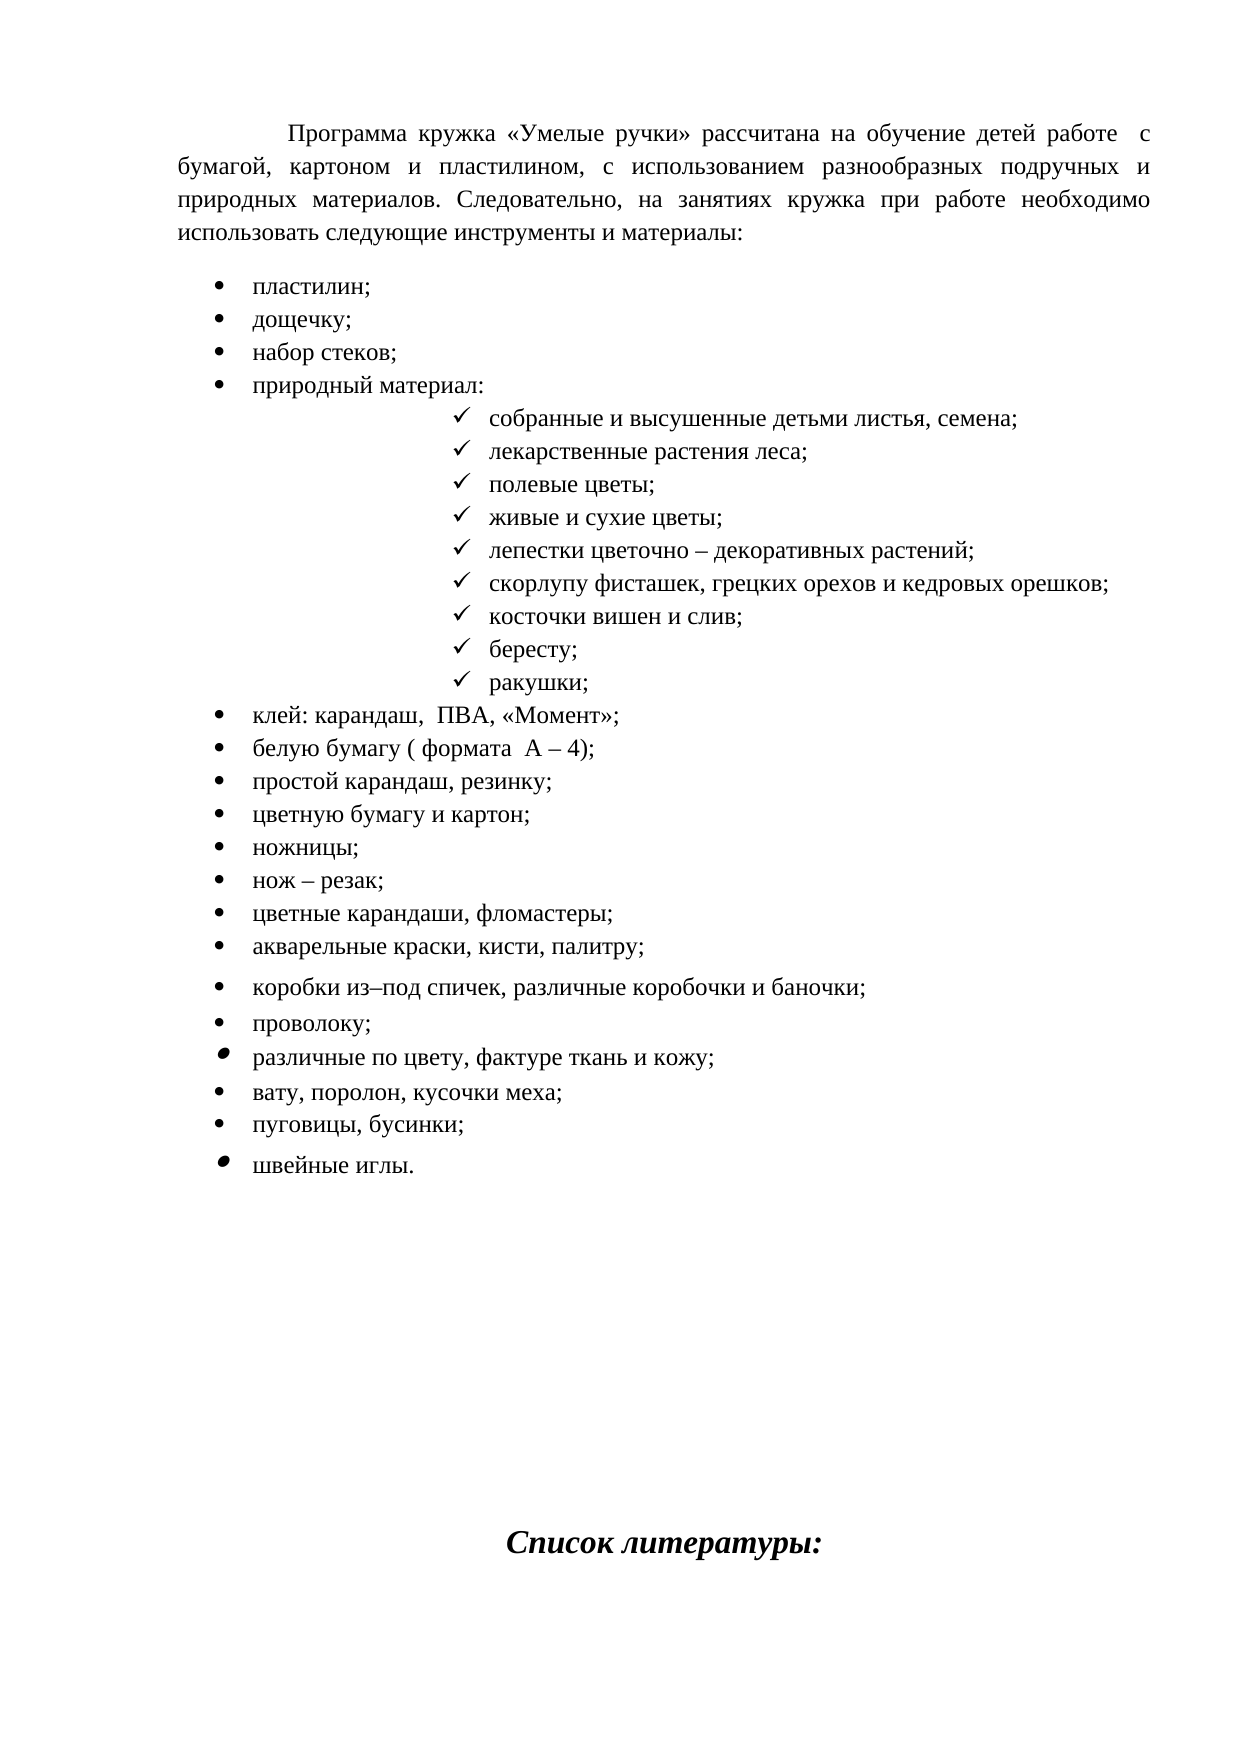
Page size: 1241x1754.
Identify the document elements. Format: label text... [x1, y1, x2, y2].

list акварельные краски, кисти, палитру; [215, 931, 1152, 960]
list коробки из–под спичек, различные коробочки и баночки; [215, 964, 1152, 1003]
list косточки вишен и слив; [451, 601, 1152, 630]
list белую бумагу ( формата А – 4); [215, 733, 1152, 762]
list цветную бумагу и картон; [215, 799, 1152, 828]
list пуговицы, бусинки; [215, 1109, 1152, 1138]
text Список литературы: [177, 1522, 1152, 1561]
list швейные иглы. [215, 1143, 1152, 1181]
list живые и сухие цветы; [451, 502, 1152, 531]
list лекарственные растения леса; [451, 436, 1152, 465]
list собранные и высушенные детьми листья, семена; [451, 403, 1152, 432]
list нож – резак; [215, 865, 1152, 894]
list набор стеков; [215, 337, 1152, 366]
list дощечку; [215, 304, 1152, 333]
list цветные карандаши, фломастеры; [215, 898, 1152, 927]
list бересту; [451, 634, 1152, 663]
list простой карандаш, резинку; [215, 766, 1152, 795]
list лепестки цветочно – декоративных растений; [451, 535, 1152, 564]
list пластилин; [215, 271, 1152, 300]
list природный материал: [215, 370, 1152, 399]
text Программа кружка «Умелые ручки» рассчитана на обучение детей работе с бумагой, картоном и пластилином, с использованием разнообразных подручных и природных материалов. Следовательно, на занятиях кружка при работе необходимо использовать следующие инструменты и материалы: [177, 118, 1152, 246]
list проволоку; [215, 1008, 1152, 1037]
list полевые цветы; [451, 469, 1152, 498]
list ракушки; [451, 667, 1152, 696]
list различные по цвету, фактуре ткань и кожу; [215, 1042, 1152, 1072]
list вату, поролон, кусочки меха; [215, 1077, 1152, 1105]
list ножницы; [215, 832, 1152, 861]
list клей: карандаш, ПВА, «Момент»; [215, 700, 1152, 729]
list скорлупу фисташек, грецких орехов и кедровых орешков; [451, 568, 1152, 597]
